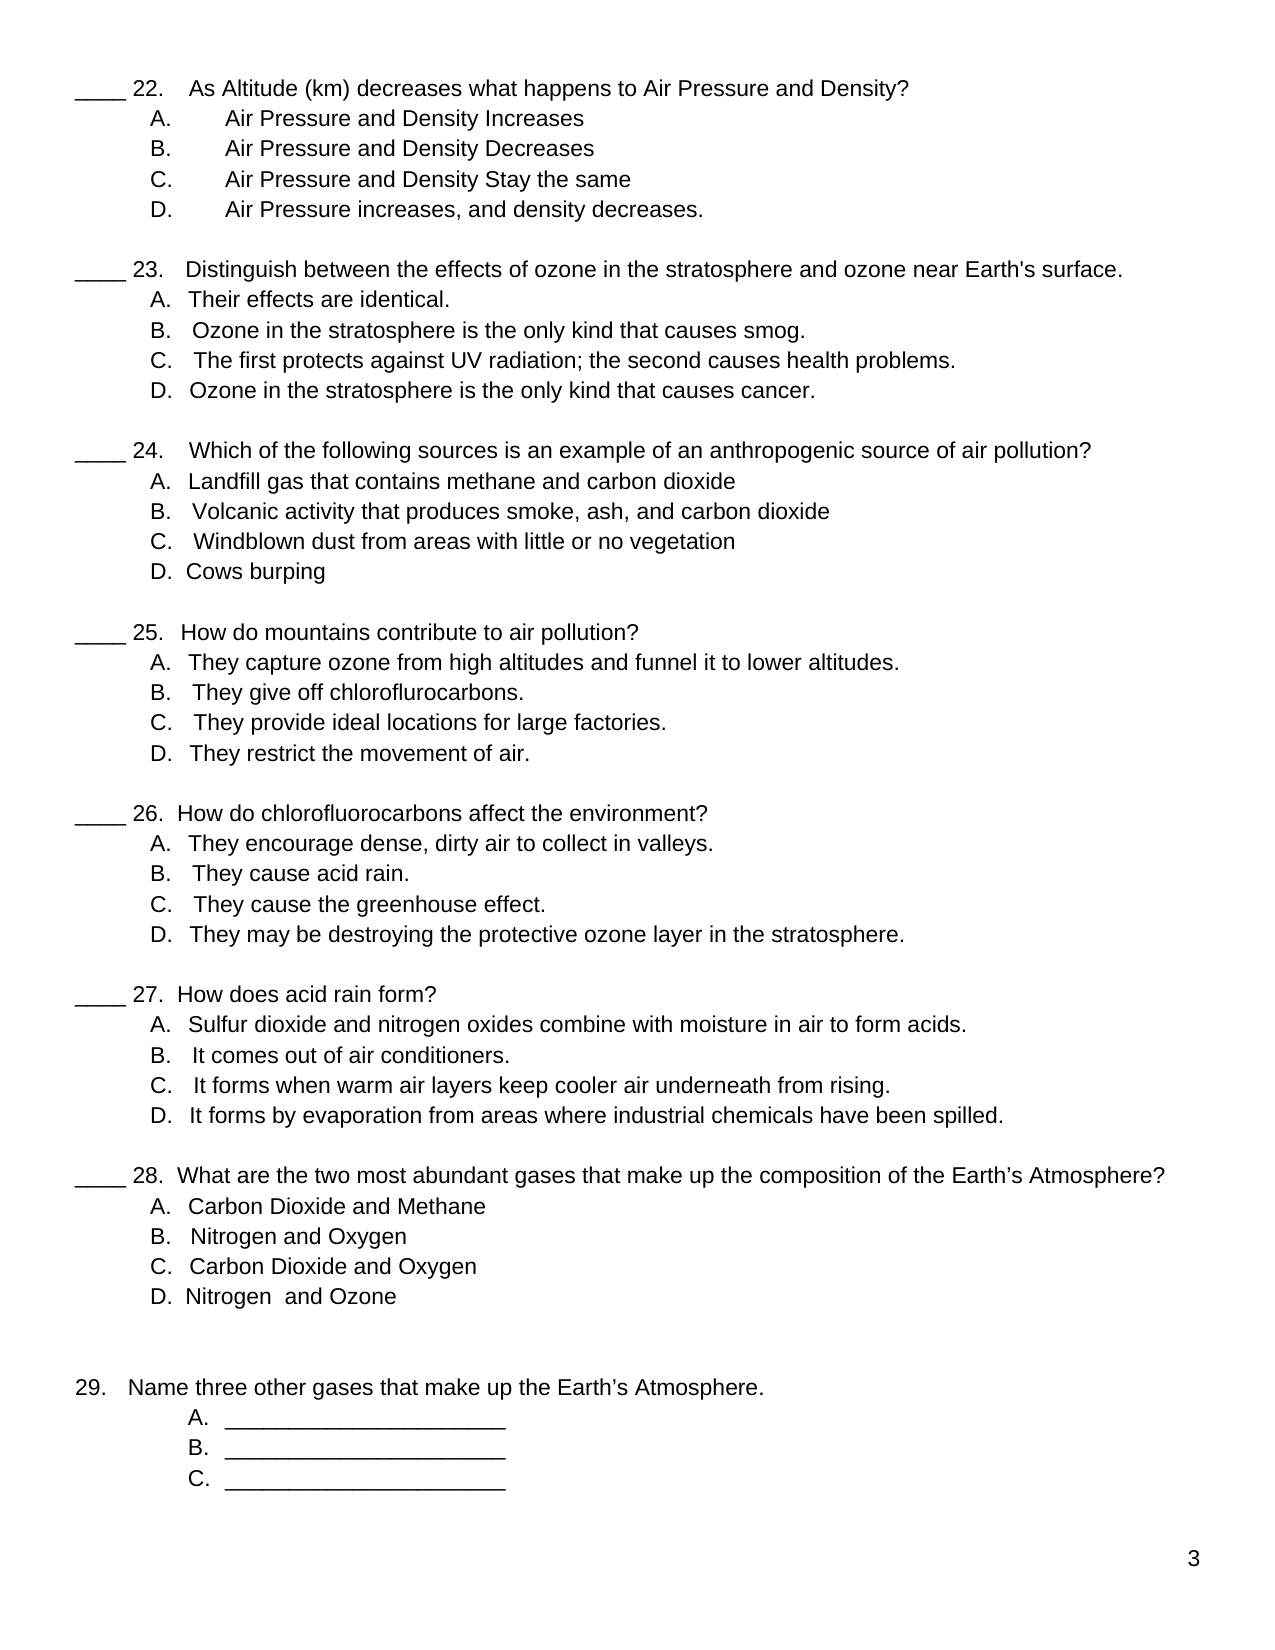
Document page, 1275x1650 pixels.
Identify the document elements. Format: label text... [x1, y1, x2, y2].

text D. Air Pressure increases, and density decreases. [75, 196, 1200, 222]
text 29. Name three other gases that make up the Earth’s Atmosphere. [75, 1374, 1200, 1400]
text C. Air Pressure and Density Stay the same [75, 166, 1200, 192]
text ____ 24. Which of the following sources is an example of an anthropogenic source of air pollution? [75, 437, 1200, 464]
text A. Their effects are identical. [75, 286, 1200, 313]
text B. They give off chloroflurocarbons. [75, 679, 1200, 706]
text D. They restrict the movement of air. [75, 739, 1200, 766]
text ____ 28. What are the two most abundant gases that make up the composition of the Earth’s Atmosphere? [75, 1162, 1200, 1189]
text A. Landfill gas that contains methane and carbon dioxide [75, 468, 1200, 494]
text ____ 22. As Altitude (km) decreases what happens to Air Pressure and Density? [75, 75, 1200, 101]
text C. Windblown dust from areas with little or no vegetation [75, 528, 1200, 554]
text C. They provide ideal locations for large factories. [75, 709, 1200, 736]
list ______________________ [188, 1404, 1200, 1431]
text D. Cows burping [75, 558, 1200, 585]
text A. Air Pressure and Density Increases [75, 105, 1200, 132]
text C. The first protects against UV radiation; the second causes health problems. [75, 347, 1200, 373]
text B. They cause acid rain. [75, 860, 1200, 887]
text B. Air Pressure and Density Decreases [75, 135, 1200, 162]
text B. Ozone in the stratosphere is the only kind that causes smog. [75, 317, 1200, 343]
list ______________________ [188, 1464, 1200, 1491]
text A. They capture ozone from high altitudes and funnel it to lower altitudes. [75, 649, 1200, 675]
text A. Carbon Dioxide and Methane [75, 1193, 1200, 1219]
text C. Carbon Dioxide and Oxygen [75, 1253, 1200, 1279]
text C. They cause the greenhouse effect. [150, 891, 1200, 917]
text ____ 25. How do mountains contribute to air pollution? [75, 619, 1200, 645]
text B. Volcanic activity that produces smoke, ash, and carbon dioxide [75, 498, 1200, 524]
text ____ 26. How do chlorofluorocarbons affect the environment? [75, 800, 1200, 826]
text ____ 27. How does acid rain form? [75, 981, 1200, 1008]
text C. It forms when warm air layers keep cooler air underneath from rising. [75, 1072, 1200, 1098]
text ____ 23. Distinguish between the effects of ozone in the stratosphere and ozone near Earth's surface. [75, 256, 1200, 283]
text A. They encourage dense, dirty air to collect in valleys. [150, 830, 1200, 857]
list ______________________ [188, 1434, 1200, 1461]
text B. It comes out of air conditioners. [75, 1042, 1200, 1068]
text A. Sulfur dioxide and nitrogen oxides combine with moisture in air to form acids. [75, 1011, 1200, 1038]
text D. Nitrogen and Ozone [75, 1283, 1200, 1310]
text B. Nitrogen and Oxygen [75, 1223, 1200, 1249]
text D. They may be destroying the protective ozone layer in the stratosphere. [75, 921, 1200, 947]
text D. Ozone in the stratosphere is the only kind that causes cancer. [75, 377, 1200, 403]
text D. It forms by evaporation from areas where industrial chemicals have been spilled. [75, 1102, 1200, 1128]
